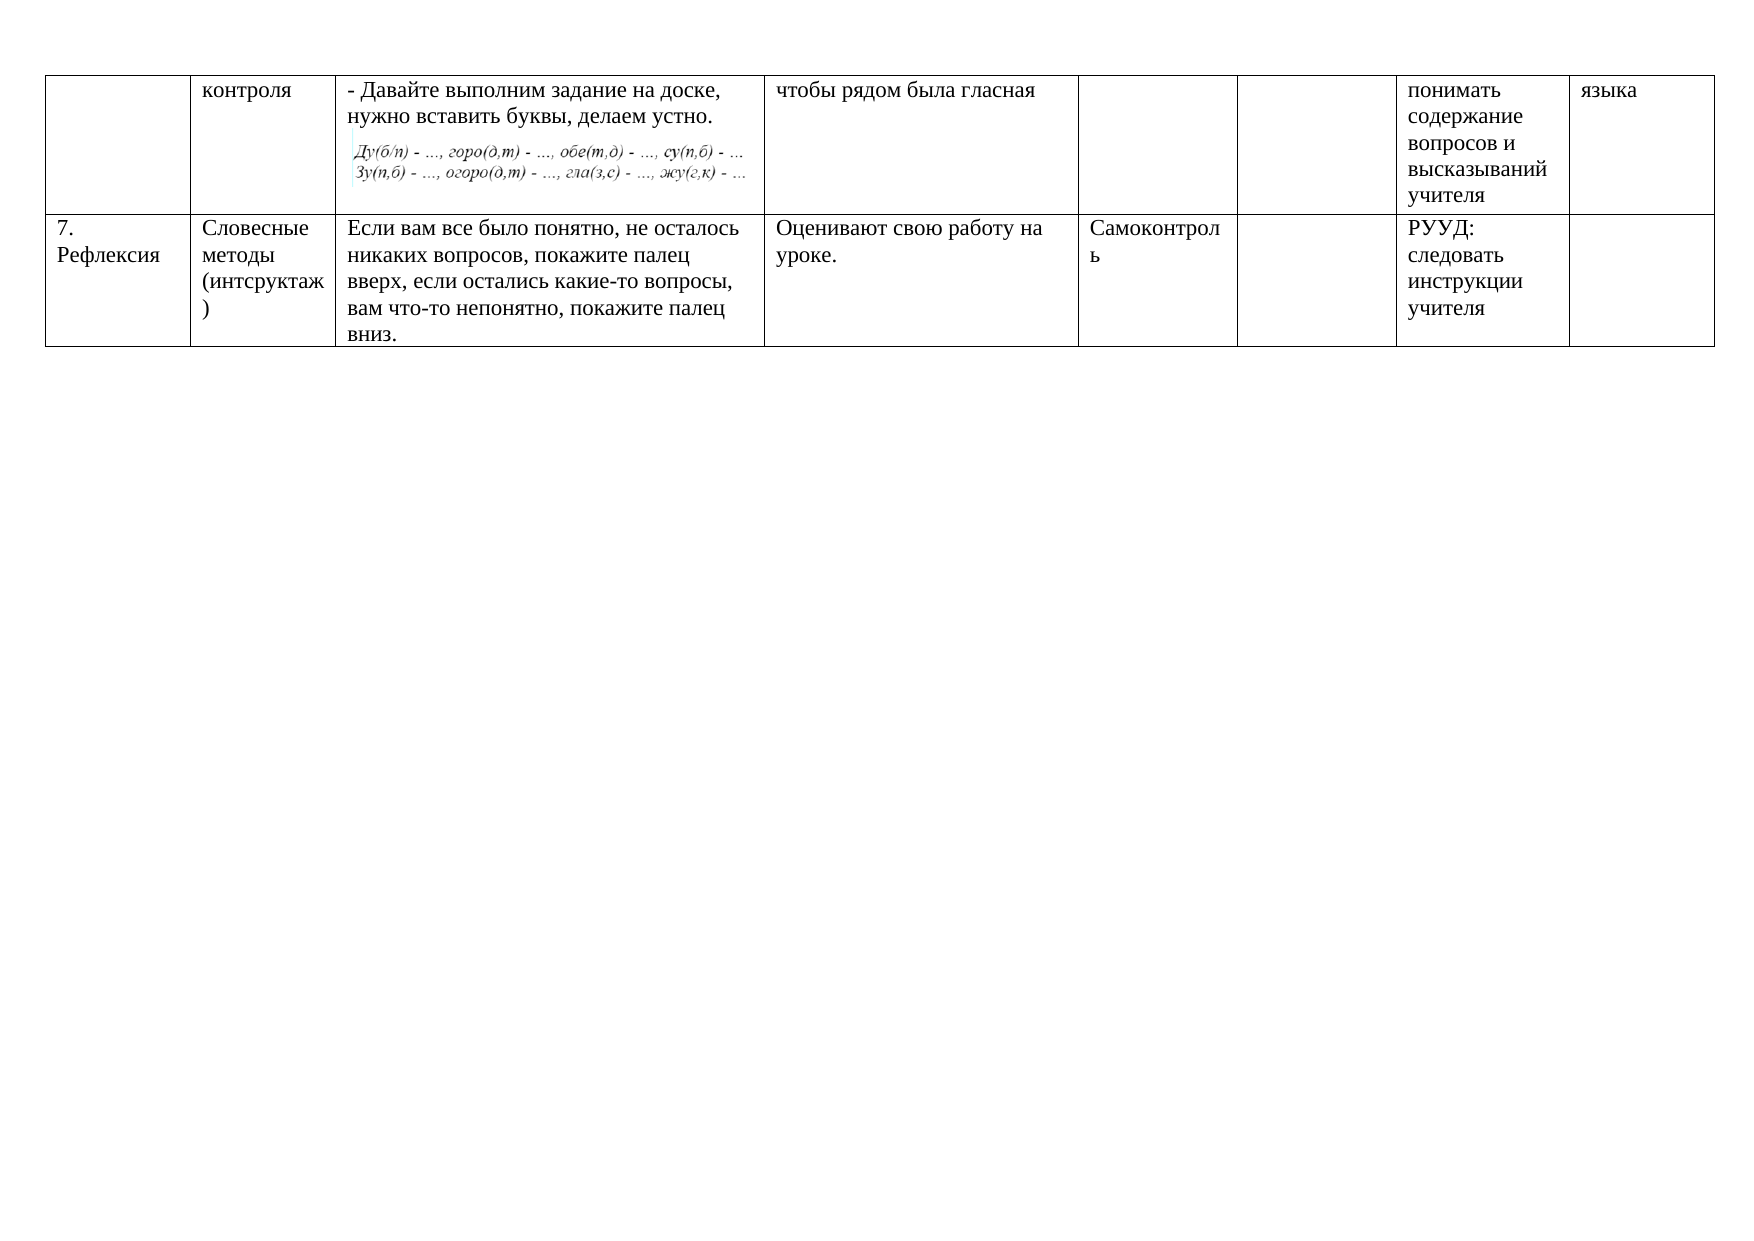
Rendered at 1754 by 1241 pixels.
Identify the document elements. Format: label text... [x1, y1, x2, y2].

table_cell Самоконтроль [1079, 215, 1237, 346]
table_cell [46, 76, 190, 213]
table_cell РУУД: следовать инструкции учителя [1397, 215, 1569, 346]
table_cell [765, 76, 1078, 213]
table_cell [1079, 76, 1237, 213]
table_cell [1397, 76, 1569, 213]
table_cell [191, 76, 335, 213]
table_cell Оценивают свою работу на уроке. [765, 215, 1078, 346]
table_cell 7. Рефлексия [46, 215, 190, 346]
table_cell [1570, 76, 1714, 213]
table_cell Если вам все было понятно, не осталось никаких вопросов, покажите палец вверх, если остались какие-то вопросы, вам что-то непонятно, покажите палец вниз. [336, 215, 764, 346]
table_cell [1238, 76, 1396, 213]
table_cell [1238, 215, 1396, 346]
table_cell [1570, 215, 1714, 346]
picture [347, 128, 753, 187]
table_cell Словесные методы (интсруктаж) [191, 215, 335, 346]
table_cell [336, 76, 764, 213]
